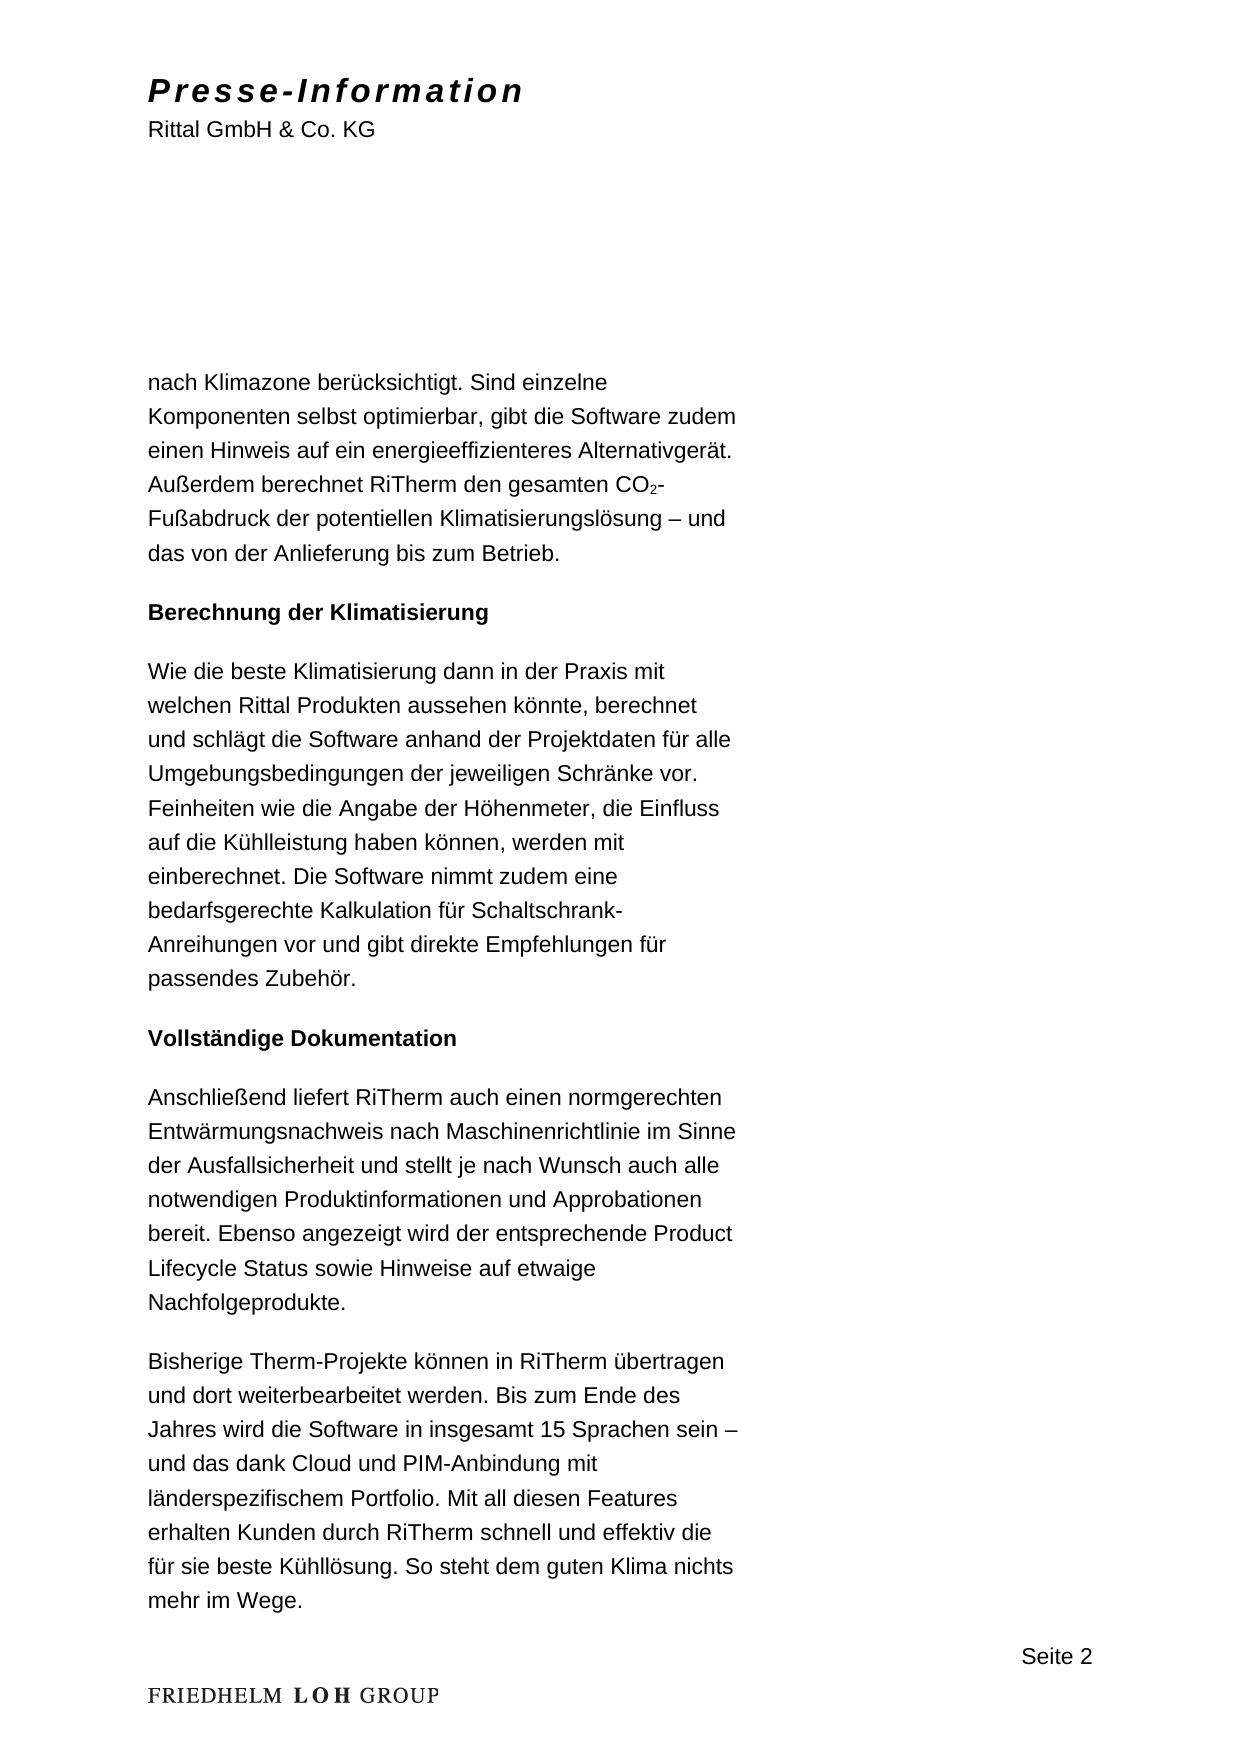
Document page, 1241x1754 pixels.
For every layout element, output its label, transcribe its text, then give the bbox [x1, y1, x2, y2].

picture [148, 1687, 438, 1703]
text Vollständige Dokumentation [148, 1024, 738, 1051]
text Bisherige Therm-Projekte können in RiTherm übertragen und dort weiterbearbeitet werden. Bis zum Ende des Jahres wird die Software in insgesamt 15 Sprachen sein – und das dank Cloud und PIM-Anbindung mit länderspezifischem Portfolio. Mit all diesen Features erhalten Kunden durch RiTherm schnell und effektiv die für sie beste Kühllösung. So steht dem guten Klima nichts mehr im Wege. [148, 1348, 738, 1613]
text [148, 369, 738, 566]
text Berechnung der Klimatisierung [148, 599, 738, 625]
text Anschließend liefert RiTherm auch einen normgerechten Entwärmungsnachweis nach Maschinenrichtlinie im Sinne der Ausfallsicherheit und stellt je nach Wunsch auch alle notwendigen Produktinformationen und Approbationen bereit. Ebenso angezeigt wird der entsprechende Product Lifecycle Status sowie Hinweise auf etwaige Nachfolgeprodukte. [148, 1084, 738, 1315]
text Wie die beste Klimatisierung dann in der Praxis mit welchen Rittal Produkten aussehen könnte, berechnet und schlägt die Software anhand der Projektdaten für alle Umgebungsbedingungen der jeweiligen Schränke vor. Feinheiten wie die Angabe der Höhenmeter, die Einfluss auf die Kühlleistung haben können, werden mit einberechnet. Die Software nimmt zudem eine bedarfsgerechte Kalkulation für Schaltschrank-Anreihungen vor und gibt direkte Empfehlungen für passendes Zubehör. [148, 658, 738, 992]
